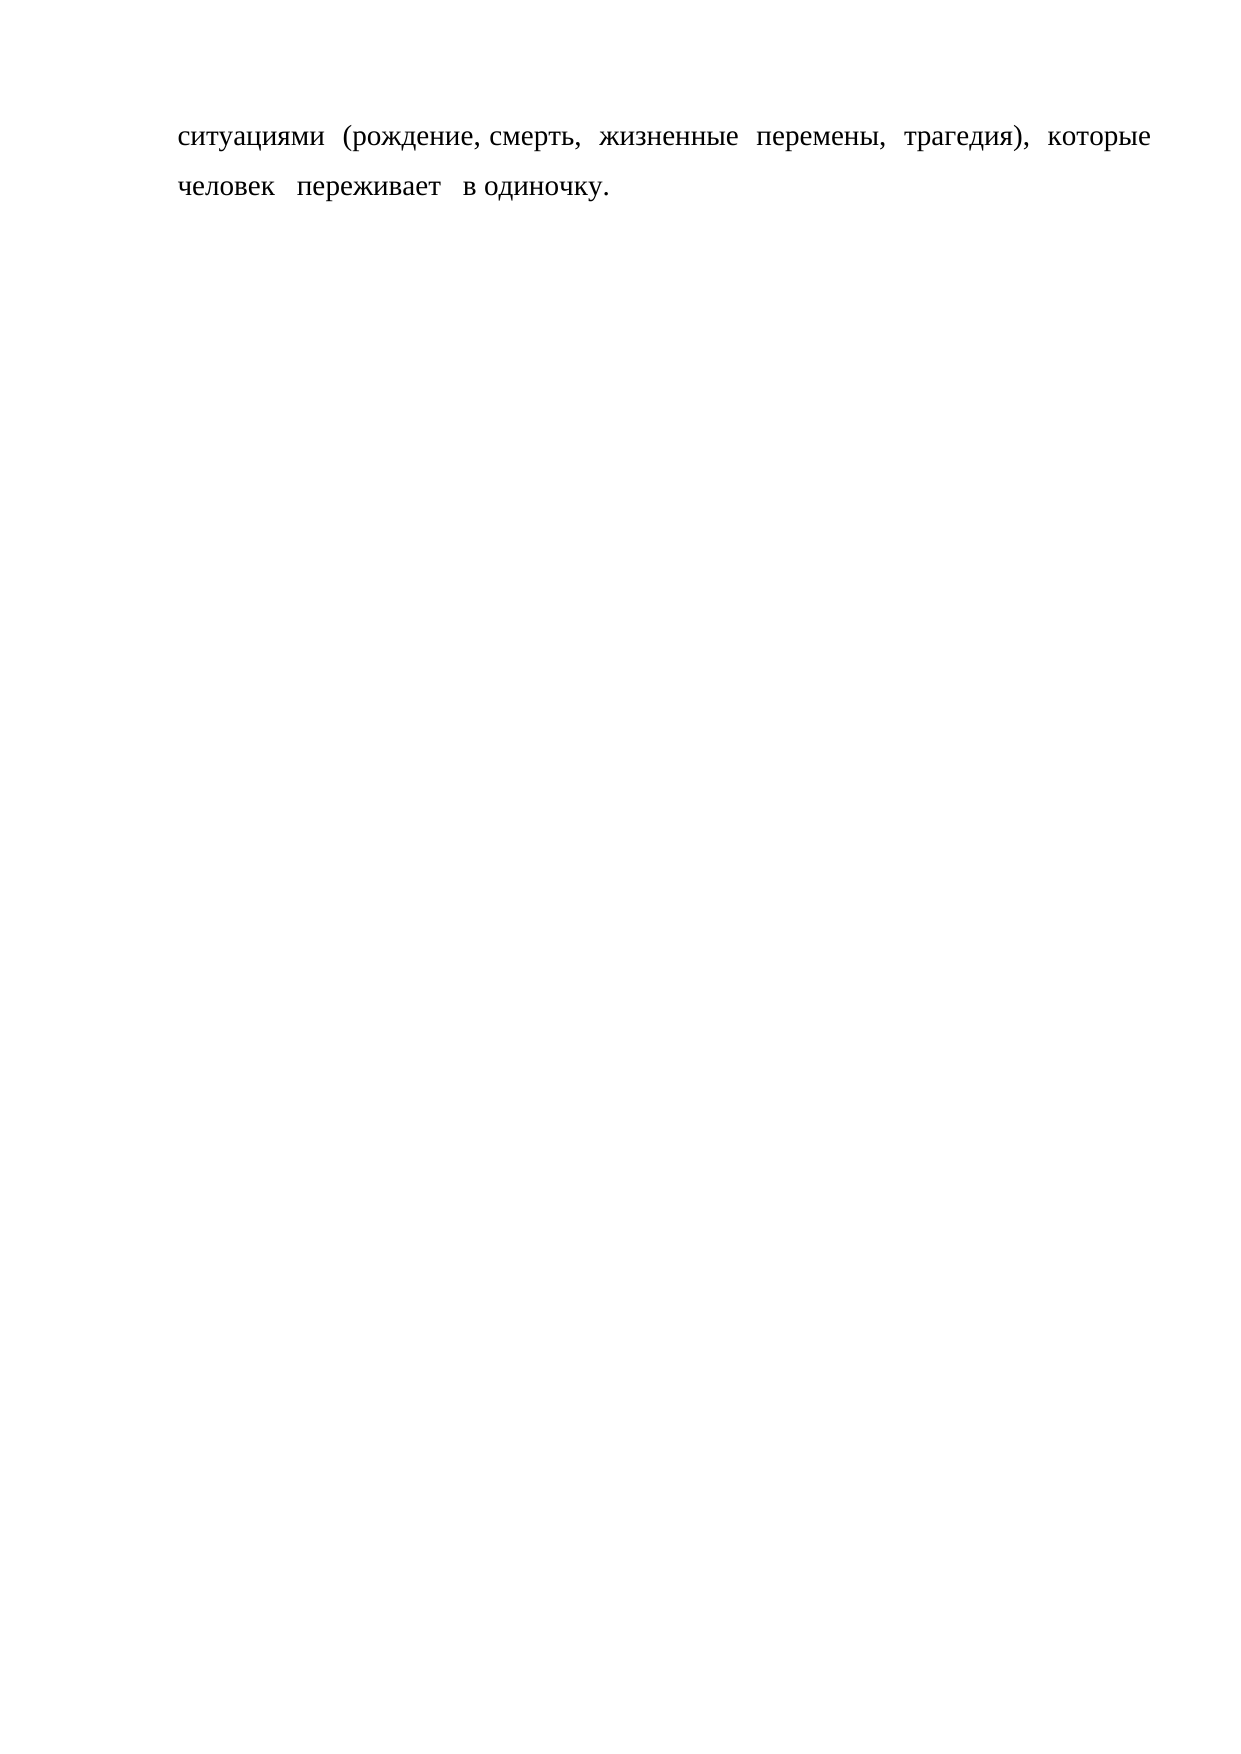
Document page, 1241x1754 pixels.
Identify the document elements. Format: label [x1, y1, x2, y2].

text [177, 118, 1152, 202]
